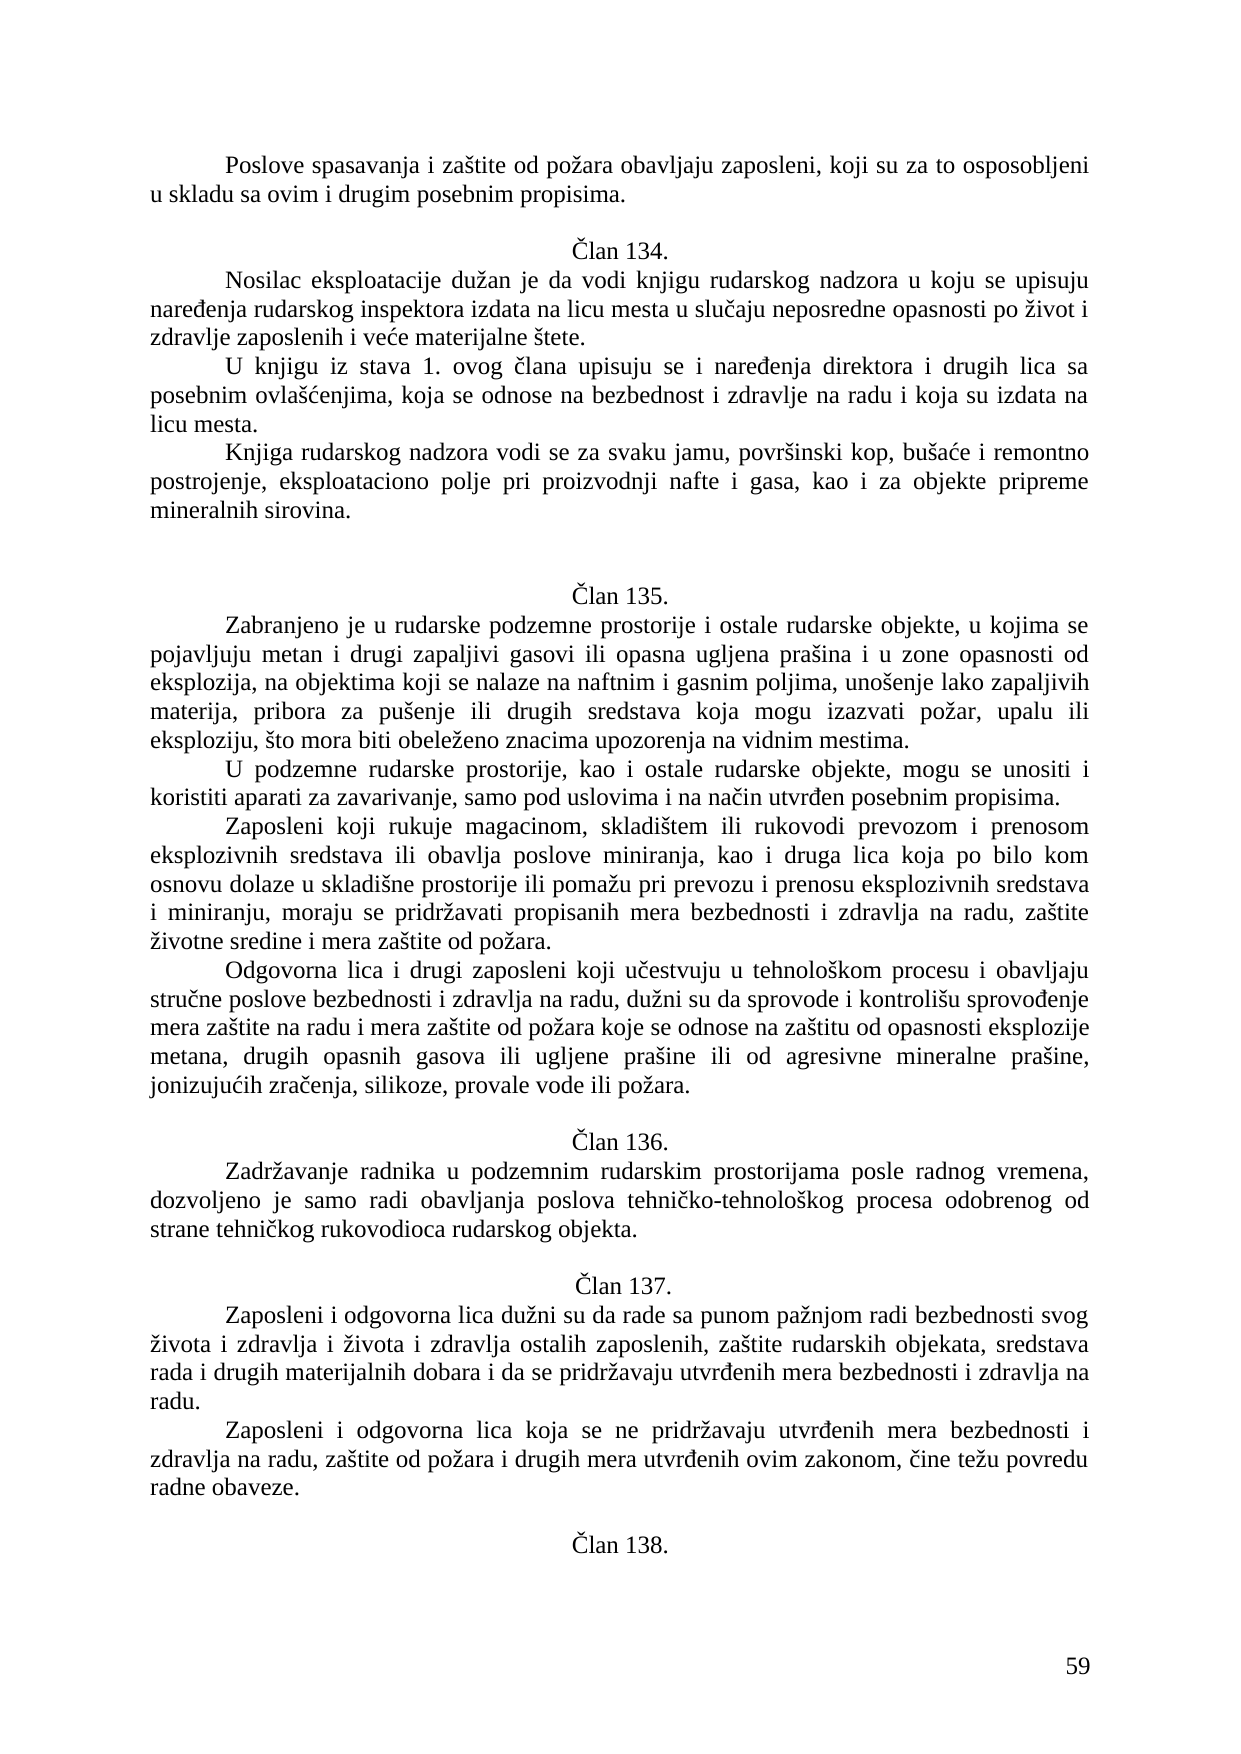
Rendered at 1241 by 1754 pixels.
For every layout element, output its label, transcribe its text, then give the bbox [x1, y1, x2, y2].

text Član 137. [150, 1271, 1090, 1300]
text Nosilac eksploatacije dužan je da vodi knjigu rudarskog nadzora u koju se upisuju naređenja rudarskog inspektora izdata na licu mesta u slučaju neposredne opasnosti po život i zdravlje zaposlenih i veće materijalne štete. [150, 265, 1090, 351]
text Zaposleni i odgovorna lica koja se ne pridržavaju utvrđenih mera bezbednosti i zdravlja na radu, zaštite od požara i drugih mera utvrđenih ovim zakonom, čine težu povredu radne obaveze. [150, 1415, 1090, 1501]
text Zaposleni koji rukuje magacinom, skladištem ili rukovodi prevozom i prenosom eksplozivnih sredstava ili obavlja poslove miniranja, kao i druga lica koja po bilo kom osnovu dolaze u skladišne prostorije ili pomažu pri prevozu i prenosu eksplozivnih sredstava i miniranju, moraju se pridržavati propisanih mera bezbednosti i zdravlja na radu, zaštite životne sredine i mera zaštite od požara. [150, 811, 1090, 955]
text Član 138. [150, 1530, 1090, 1559]
text Član 134. [150, 236, 1090, 265]
text U knjigu iz stava 1. ovog člana upisuju se i naređenja direktora i drugih lica sa posebnim ovlašćenjima, koja se odnose na bezbednost i zdravlje na radu i koja su izdata na licu mesta. [150, 351, 1090, 437]
text Zabranjeno je u rudarske podzemne prostorije i ostale rudarske objekte, u kojima se pojavljuju metan i drugi zapaljivi gasovi ili opasna ugljena prašina i u zone opasnosti od eksplozija, na objektima koji se nalaze na naftnim i gasnim poljima, unošenje lako zapaljivih materija, pribora za pušenje ili drugih sredstava koja mogu izazvati požar, upalu ili eksploziju, što mora biti obeleženo znacima upozorenja na vidnim mestima. [150, 610, 1090, 754]
text Zadržavanje radnika u podzemnim rudarskim prostorijama posle radnog vremena, dozvoljeno je samo radi obavljanja poslova tehničko-tehnološkog procesa odobrenog od strane tehničkog rukovodioca rudarskog objekta. [150, 1156, 1090, 1242]
text Član 136. [150, 1127, 1090, 1156]
text Poslove spasavanja i zaštite od požara obavljaju zaposleni, koji su za to osposobljeni u skladu sa ovim i drugim posebnim propisima. [150, 150, 1090, 207]
text Zaposleni i odgovorna lica dužni su da rade sa punom pažnjom radi bezbednosti svog života i zdravlja i života i zdravlja ostalih zaposlenih, zaštite rudarskih objekata, sredstava rada i drugih materijalnih dobara i da se pridržavaju utvrđenih mera bezbednosti i zdravlja na radu. [150, 1300, 1090, 1415]
text Odgovorna lica i drugi zaposleni koji učestvuju u tehnološkom procesu i obavljaju stručne poslove bezbednosti i zdravlja na radu, dužni su da sprovode i kontrolišu sprovođenje mera zaštite na radu i mera zaštite od požara koje se odnose na zaštitu od opasnosti eksplozije metana, drugih opasnih gasova ili ugljene prašine ili od agresivne mineralne prašine, jonizujućih zračenja, silikoze, provale vode ili požara. [150, 955, 1090, 1099]
text U podzemne rudarske prostorije, kao i ostale rudarske objekte, mogu se unositi i koristiti aparati za zavarivanje, samo pod uslovima i na način utvrđen posebnim propisima. [150, 754, 1090, 811]
text Knjiga rudarskog nadzora vodi se za svaku jamu, površinski kop, bušaće i remontno postrojenje, eksploataciono polje pri proizvodnji nafte i gasa, kao i za objekte pripreme mineralnih sirovina. [150, 437, 1090, 524]
text Član 135. [150, 581, 1090, 610]
